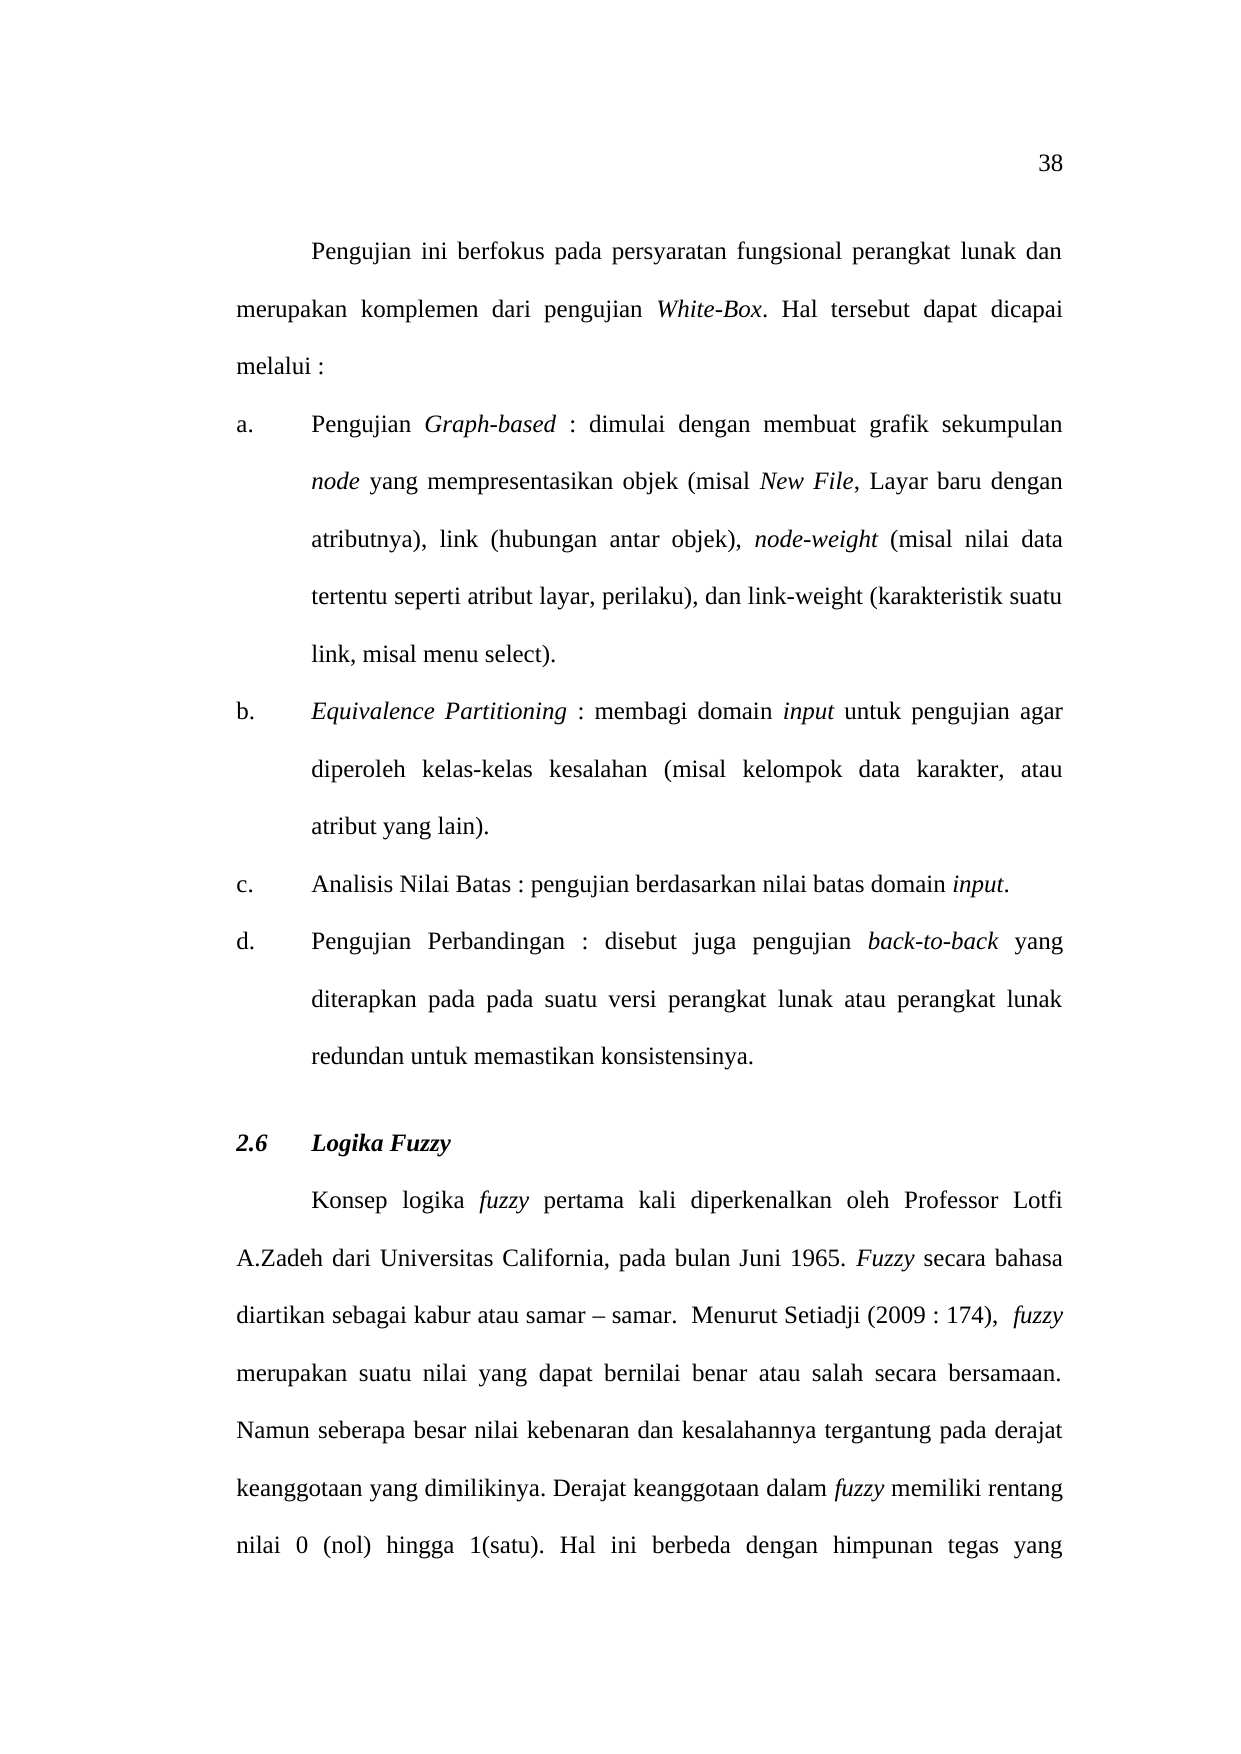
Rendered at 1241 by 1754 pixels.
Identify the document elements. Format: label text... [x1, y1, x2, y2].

list Analisis Nilai Batas : pengujian berdasarkan nilai batas domain input. [236, 869, 1063, 898]
list Equivalence Partitioning : membagi domain input untuk pengujian agar diperoleh kelas-kelas kesalahan (misal kelompok data karakter, atau atribut yang lain). [236, 696, 1063, 840]
list Pengujian Graph-based : dimulai dengan membuat grafik sekumpulan node yang mempresentasikan objek (misal New File, Layar baru dengan atributnya), link (hubungan antar objek), node-weight (misal nilai data tertentu seperti atribut layar, perilaku), dan link-weight (karakteristik suatu link, misal menu select). [236, 409, 1063, 668]
list Pengujian Perbandingan : disebut juga pengujian back-to-back yang diterapkan pada pada suatu versi perangkat lunak atau perangkat lunak redundan untuk memastikan konsistensinya. [236, 926, 1063, 1070]
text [236, 1185, 1063, 1559]
text Pengujian ini berfokus pada persyaratan fungsional perangkat lunak dan merupakan komplemen dari pengujian White-Box. Hal tersebut dapat dicapai melalui : [236, 236, 1063, 380]
list Logika Fuzzy [236, 1128, 1063, 1156]
